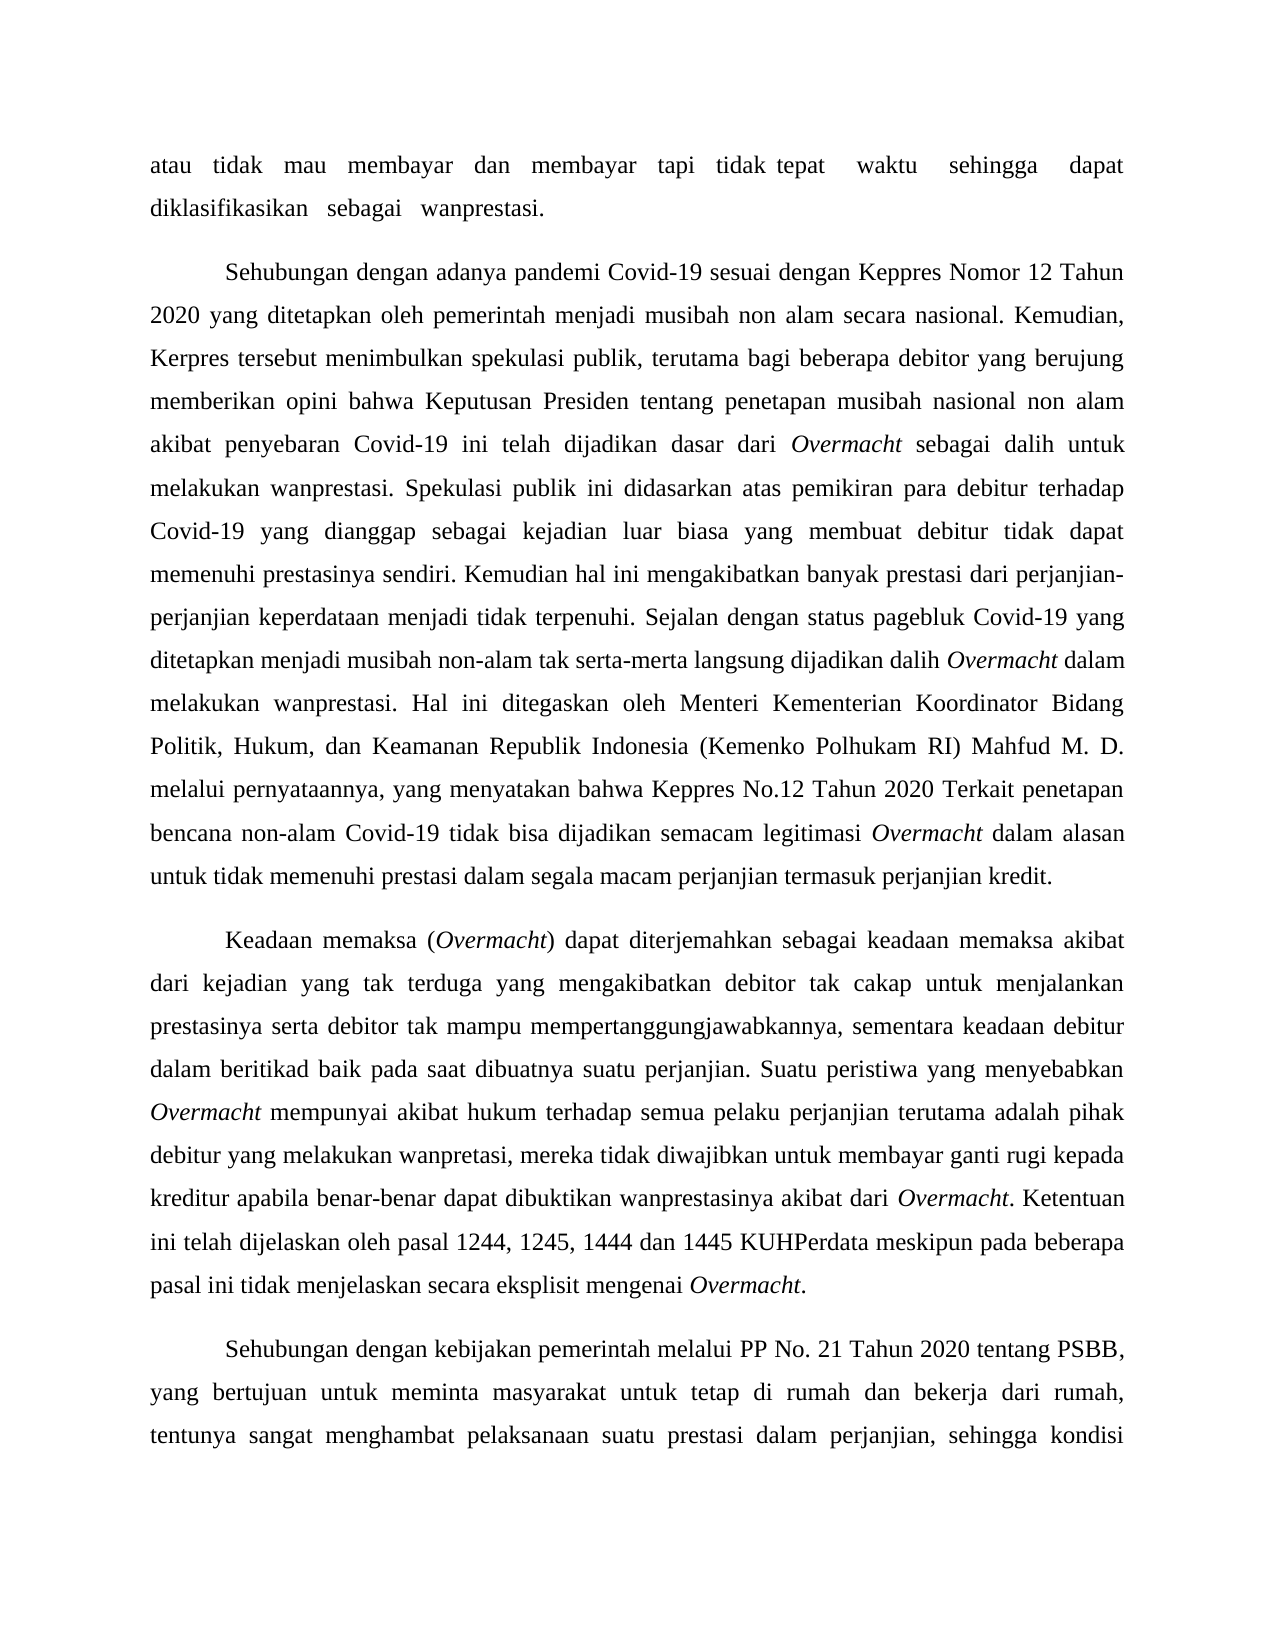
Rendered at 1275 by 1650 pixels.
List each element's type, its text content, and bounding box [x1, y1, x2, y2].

text Sehubungan dengan adanya pandemi Covid-19 sesuai dengan Keppres Nomor 12 Tahun 2020 yang ditetapkan oleh pemerintah menjadi musibah non alam secara nasional. Kemudian, Kerpres tersebut menimbulkan spekulasi publik, terutama bagi beberapa debitor yang berujung memberikan opini bahwa Keputusan Presiden tentang penetapan musibah nasional non alam akibat penyebaran Covid-19 ini telah dijadikan dasar dari Overmacht sebagai dalih untuk melakukan wanprestasi. Spekulasi publik ini didasarkan atas pemikiran para debitur terhadap Covid-19 yang dianggap sebagai kejadian luar biasa yang membuat debitur tidak dapat memenuhi prestasinya sendiri. Kemudian hal ini mengakibatkan banyak prestasi dari perjanjian-perjanjian keperdataan menjadi tidak terpenuhi. Sejalan dengan status pagebluk Covid-19 yang ditetapkan menjadi musibah non-alam tak serta-merta langsung dijadikan dalih Overmacht dalam melakukan wanprestasi. Hal ini ditegaskan oleh Menteri Kementerian Koordinator Bidang Politik, Hukum, dan Keamanan Republik Indonesia (Kemenko Polhukam RI) Mahfud M. D. melalui pernyataannya, yang menyatakan bahwa Keppres No.12 Tahun 2020 Terkait penetapan bencana non-alam Covid-19 tidak bisa dijadikan semacam legitimasi Overmacht dalam alasan untuk tidak memenuhi prestasi dalam segala macam perjanjian termasuk perjanjian kredit. [150, 257, 1125, 889]
text Keadaan memaksa (Overmacht) dapat diterjemahkan sebagai keadaan memaksa akibat dari kejadian yang tak terduga yang mengakibatkan debitor tak cakap untuk menjalankan prestasinya serta debitor tak mampu mempertanggungjawabkannya, sementara keadaan debitur dalam beritikad baik pada saat dibuatnya suatu perjanjian. Suatu peristiwa yang menyebabkan Overmacht mempunyai akibat hukum terhadap semua pelaku perjanjian terutama adalah pihak debitur yang melakukan wanpretasi, mereka tidak diwajibkan untuk membayar ganti rugi kepada kreditur apabila benar-benar dapat dibuktikan wanprestasinya akibat dari Overmacht. Ketentuan ini telah dijelaskan oleh pasal 1244, 1245, 1444 dan 1445 KUHPerdata meskipun pada beberapa pasal ini tidak menjelaskan secara eksplisit mengenai Overmacht. [150, 925, 1125, 1298]
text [150, 1334, 1125, 1449]
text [150, 150, 1125, 222]
